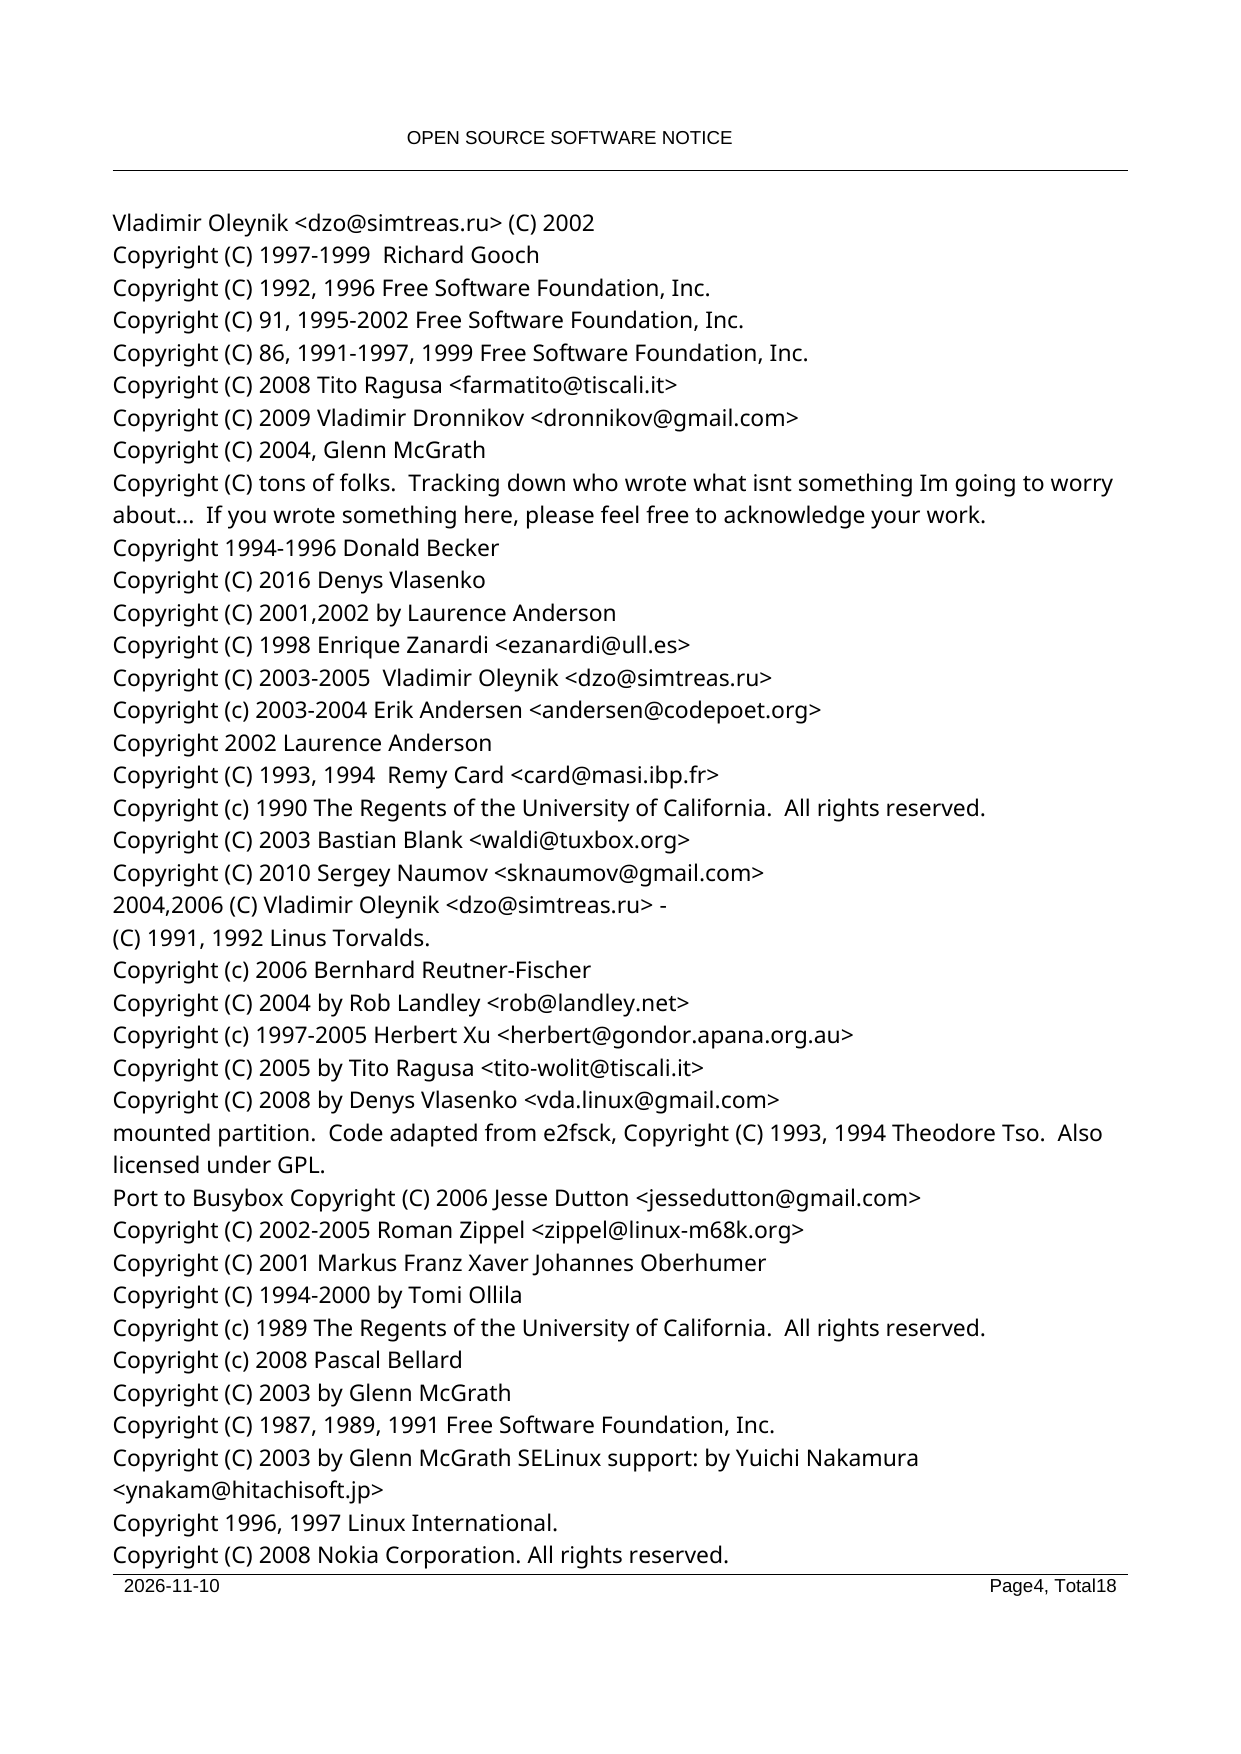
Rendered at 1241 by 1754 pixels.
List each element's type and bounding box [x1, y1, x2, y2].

text [112, 206, 1128, 1571]
